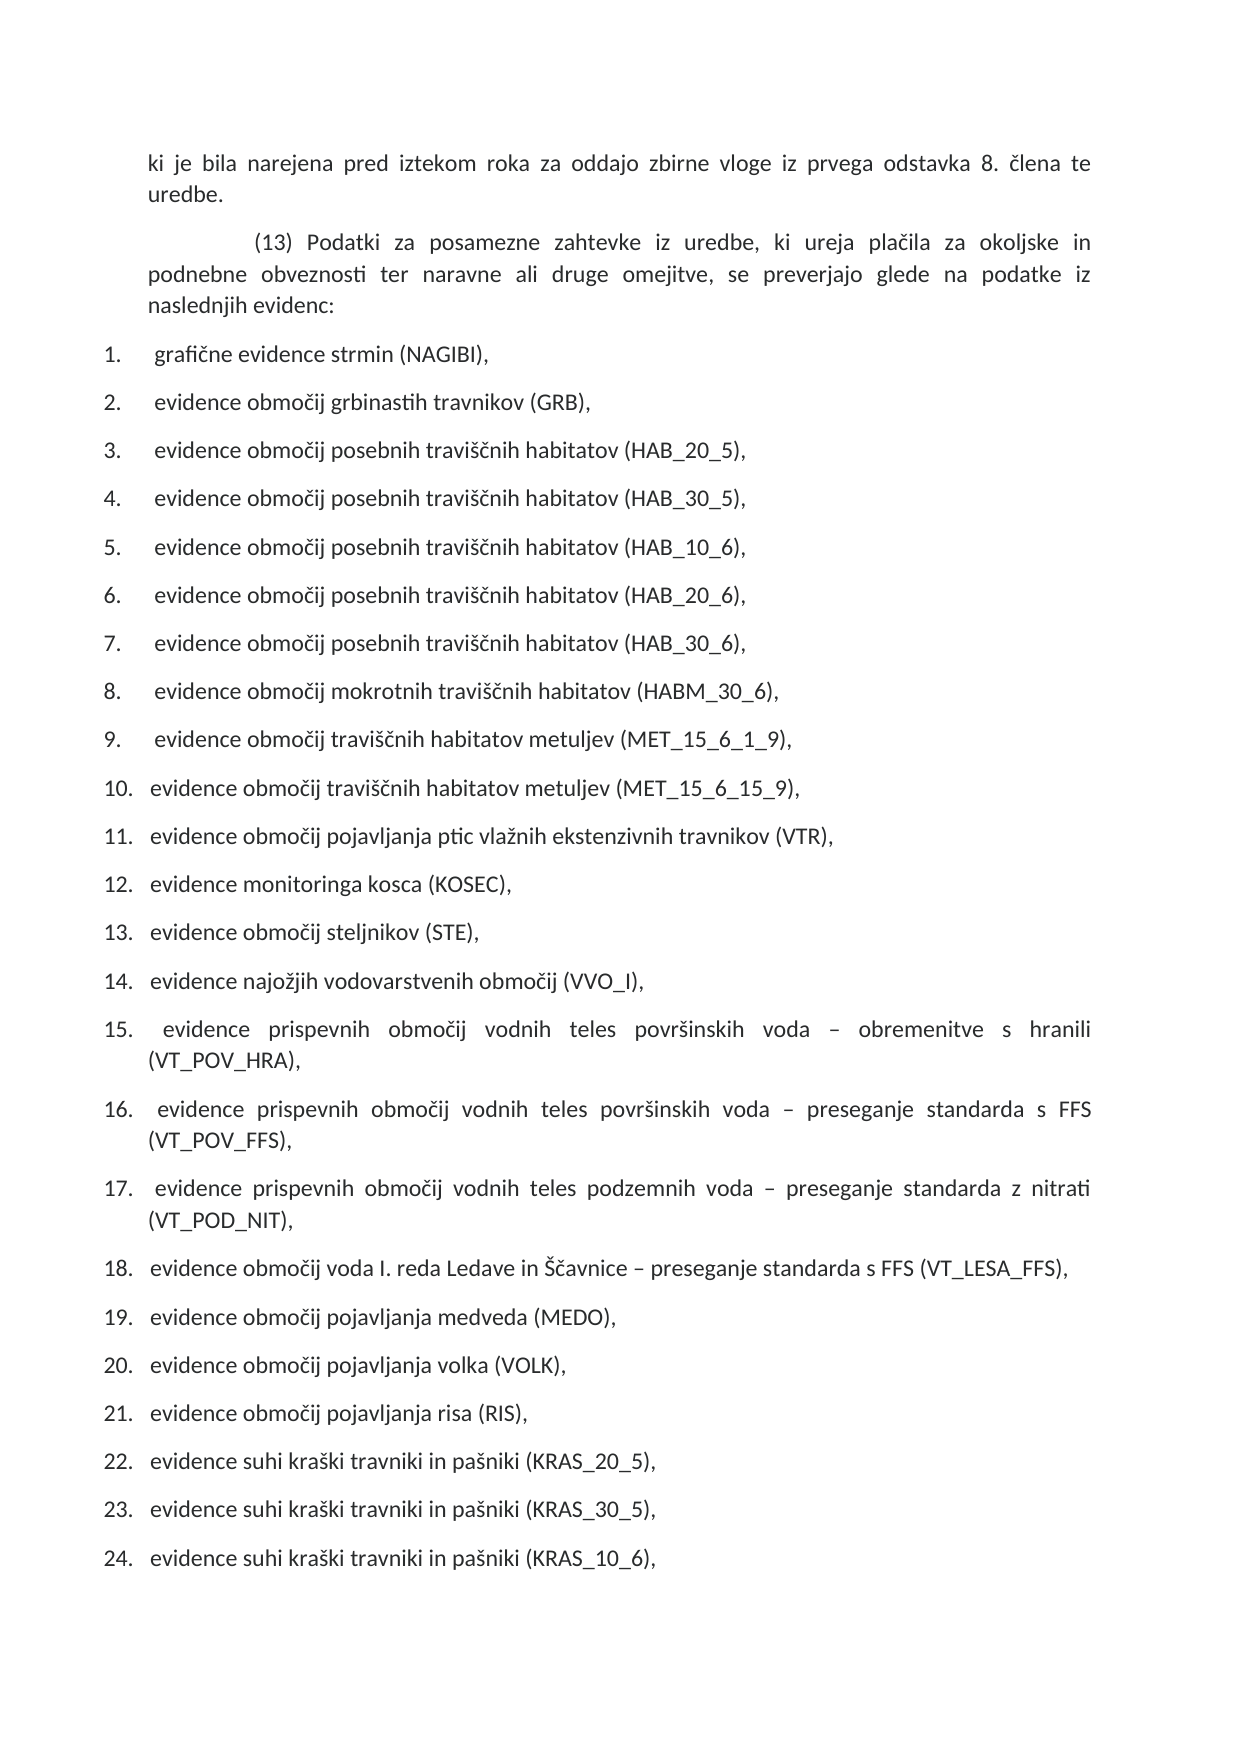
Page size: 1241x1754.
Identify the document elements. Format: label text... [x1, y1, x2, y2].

text 17. evidence prispevnih območij vodnih teles podzemnih voda – preseganje standarda z nitrati (VT_POD_NIT), [103, 1173, 1093, 1234]
text 14. evidence najožjih vodovarstvenih območij (VVO_I), [103, 966, 1093, 995]
text 22. evidence suhi kraški travniki in pašniki (KRAS_20_5), [103, 1446, 1093, 1476]
text 20. evidence območij pojavljanja volka (VOLK), [103, 1350, 1093, 1379]
text 7. evidence območij posebnih traviščnih habitatov (HAB_30_6), [103, 628, 1093, 657]
text 13. evidence območij steljnikov (STE), [103, 917, 1093, 947]
text 11. evidence območij pojavljanja ptic vlažnih ekstenzivnih travnikov (VTR), [103, 821, 1093, 850]
text 1. grafične evidence strmin (NAGIBI), [103, 339, 1093, 368]
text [148, 148, 1093, 208]
text 21. evidence območij pojavljanja risa (RIS), [103, 1398, 1093, 1427]
text 12. evidence monitoringa kosca (KOSEC), [103, 869, 1093, 898]
text 24. evidence suhi kraški travniki in pašniki (KRAS_10_6), [103, 1543, 1093, 1572]
text 16. evidence prispevnih območij vodnih teles površinskih voda – preseganje standarda s FFS (VT_POV_FFS), [103, 1094, 1093, 1154]
text 18. evidence območij voda I. reda Ledave in Ščavnice – preseganje standarda s FFS (VT_LESA_FFS), [103, 1253, 1093, 1283]
text 4. evidence območij posebnih traviščnih habitatov (HAB_30_5), [103, 483, 1093, 513]
text 23. evidence suhi kraški travniki in pašniki (KRAS_30_5), [103, 1494, 1093, 1524]
text 15. evidence prispevnih območij vodnih teles površinskih voda – obremenitve s hranili (VT_POV_HRA), [103, 1014, 1093, 1075]
text 19. evidence območij pojavljanja medveda (MEDO), [103, 1302, 1093, 1331]
text 10. evidence območij traviščnih habitatov metuljev (MET_15_6_15_9), [103, 773, 1093, 802]
text 8. evidence območij mokrotnih traviščnih habitatov (HABM_30_6), [103, 676, 1093, 706]
text 5. evidence območij posebnih traviščnih habitatov (HAB_10_6), [103, 532, 1093, 561]
text 2. evidence območij grbinastih travnikov (GRB), [103, 387, 1093, 416]
text 9. evidence območij traviščnih habitatov metuljev (MET_15_6_1_9), [103, 724, 1093, 754]
text (13) Podatki za posamezne zahtevke iz uredbe, ki ureja plačila za okoljske in podnebne obveznosti ter naravne ali druge omejitve, se preverjajo glede na podatke iz naslednjih evidenc: [148, 227, 1093, 320]
text 6. evidence območij posebnih traviščnih habitatov (HAB_20_6), [103, 580, 1093, 609]
text 3. evidence območij posebnih traviščnih habitatov (HAB_20_5), [103, 435, 1093, 464]
